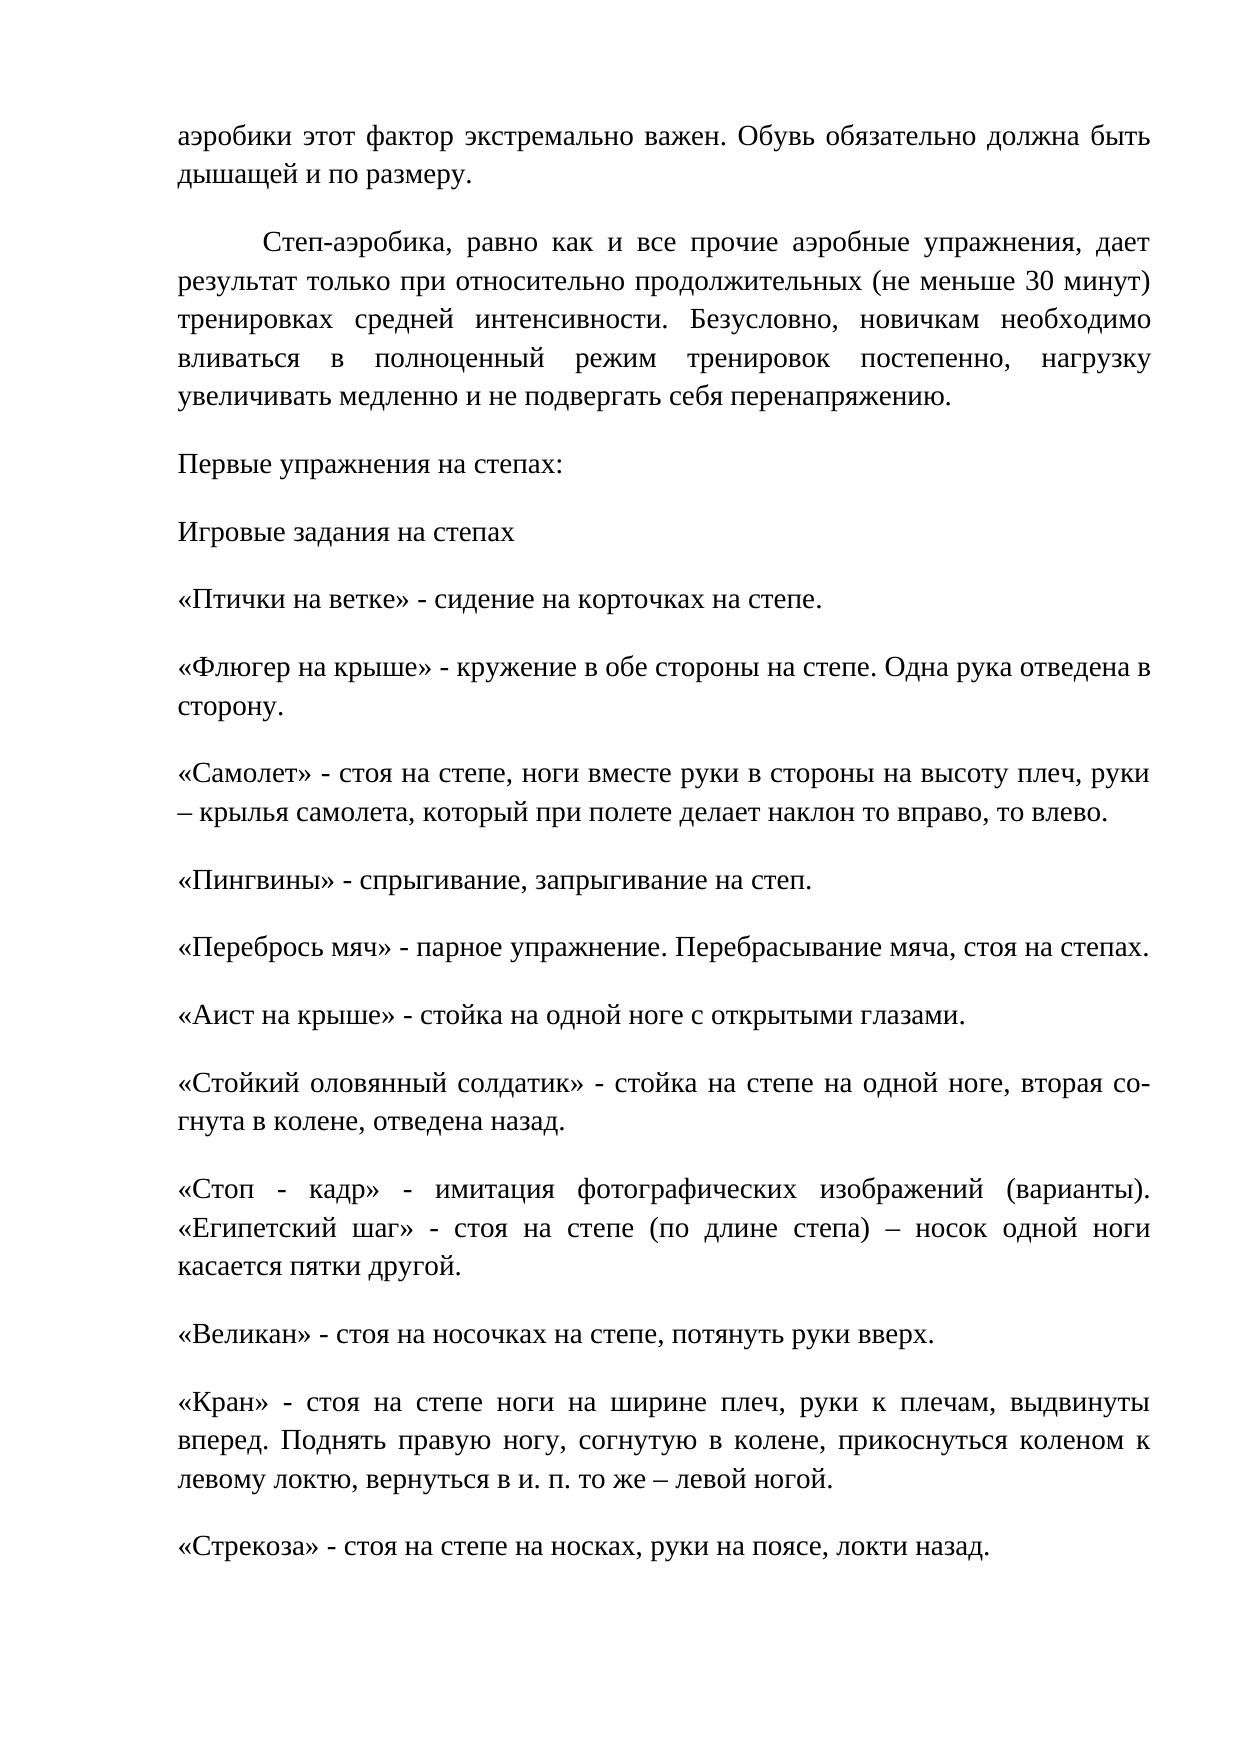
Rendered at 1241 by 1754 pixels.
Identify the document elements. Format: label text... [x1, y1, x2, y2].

text «Стрекоза» - стоя на степе на носках, руки на поясе, локти назад. [177, 1528, 1152, 1562]
text «Самолет» - стоя на степе, ноги вместе руки в стороны на высоту плеч, руки – крылья самолета, который при полете делает наклон то вправо, то влево. [177, 756, 1152, 828]
text «Аист на крыше» - стойка на одной ноге с открытыми глазами. [177, 997, 1152, 1031]
text Степ-аэробика, равно как и все прочие аэробные упражнения, дает результат только при относительно продолжительных (не меньше 30 минут) тренировках средней интенсивности. Безусловно, новичкам необходимо вливаться в полноценный режим тренировок постепенно, нагрузку увеличивать медленно и не подвергать себя перенапряжению. [177, 224, 1152, 412]
text Игровые задания на степах [177, 514, 1152, 547]
text «Птички на ветке» - сидение на корточках на степе. [177, 582, 1152, 615]
text «Стоп - кадр» - имитация фотографических изображений (варианты). «Египетский шаг» - стоя на степе (по длине степа) – носок одной ноги касается пятки другой. [177, 1171, 1152, 1282]
text «Кран» - стоя на степе ноги на ширине плеч, руки к плечам, выдвинуты вперед. Поднять правую ногу, согнутую в колене, прикоснуться коленом к левому локтю, вернуться в и. п. то же – левой ногой. [177, 1384, 1152, 1494]
text Первые упражнения на степах: [177, 446, 1152, 480]
text «Перебрось мяч» - парное упражнение. Перебрасывание мяча, стоя на степах. [177, 929, 1152, 963]
text «Стойкий оловянный солдатик» - стойка на степе на одной ноге, вторая со-гнута в колене, отведена назад. [177, 1065, 1152, 1137]
text «Пингвины» - спрыгивание, запрыгивание на степ. [177, 862, 1152, 895]
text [177, 118, 1152, 190]
text «Флюгер на крыше» - кружение в обе стороны на степе. Одна рука отведена в сторону. [177, 649, 1152, 721]
text «Великан» - стоя на носочках на степе, потянуть руки вверх. [177, 1316, 1152, 1349]
